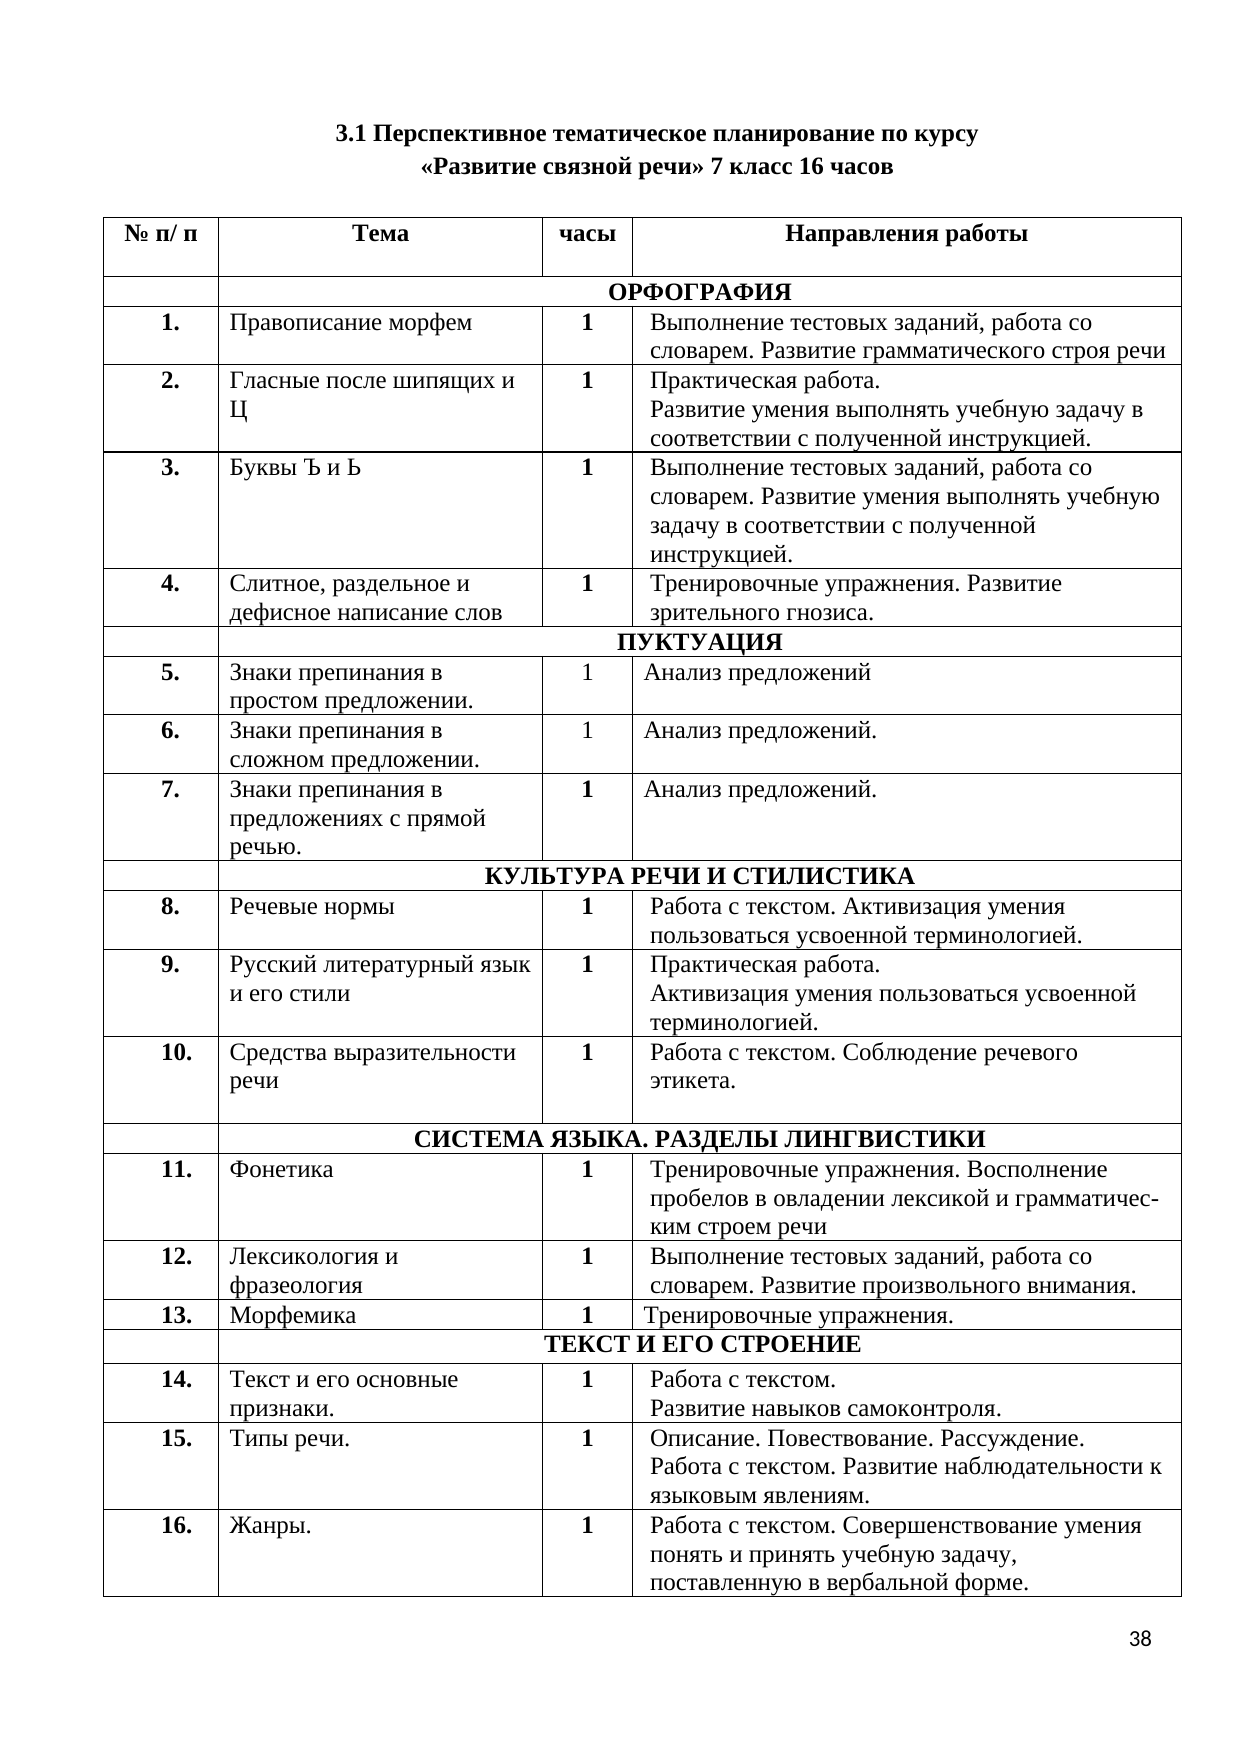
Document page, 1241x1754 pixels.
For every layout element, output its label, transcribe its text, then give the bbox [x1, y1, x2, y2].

table_header № п/ п [104, 218, 218, 276]
table_cell Анализ предложений [633, 657, 1181, 714]
table_cell 1 [543, 950, 632, 1036]
table_cell Фонетика [219, 1154, 542, 1240]
table_cell [104, 1330, 218, 1363]
table_cell [104, 1300, 218, 1328]
table_cell Практическая работа. Активизация умения пользоваться усвоенной терминологией. [633, 950, 1181, 1036]
table_cell 1 [543, 774, 632, 860]
table_cell 1 [543, 1154, 632, 1240]
table_cell Буквы Ъ и Ь [219, 453, 542, 567]
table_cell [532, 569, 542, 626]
table_cell [104, 1423, 218, 1509]
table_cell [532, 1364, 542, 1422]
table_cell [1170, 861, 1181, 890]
table_cell 1 [543, 1241, 632, 1299]
table_cell Выполнение тестовых заданий, работа со словарем. Развитие умения выполнять учебную задачу в соответствии с полученной инструкцией. [633, 453, 1181, 567]
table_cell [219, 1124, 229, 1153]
table_cell 1 [543, 715, 632, 773]
table_cell 1 [543, 657, 632, 714]
table_cell Русский литературный язык и его стили [219, 950, 542, 1036]
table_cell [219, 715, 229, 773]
table_cell 1 [543, 1423, 632, 1509]
table_cell Гласные после шипящих и Ц [219, 365, 542, 451]
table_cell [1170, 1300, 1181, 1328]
table_cell Выполнение тестовых заданий, работа со словарем. Развитие произвольного внимания. [633, 1241, 1181, 1299]
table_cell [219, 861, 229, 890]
table_cell Типы речи. [219, 1423, 542, 1509]
table_cell [104, 774, 218, 860]
table_cell [104, 891, 218, 948]
table_cell 1 [543, 1300, 632, 1328]
table_cell Работа с текстом. Развитие навыков самоконтроля. [633, 1364, 1181, 1422]
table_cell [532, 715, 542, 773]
table_cell [104, 453, 218, 567]
table_cell Анализ предложений. [633, 774, 1181, 860]
table_cell Работа с текстом. Активизация умения пользоваться усвоенной терминологией. [633, 891, 1181, 948]
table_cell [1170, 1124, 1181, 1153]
table_cell Выполнение тестовых заданий, работа со словарем. Развитие грамматического строя речи [633, 307, 1181, 364]
table_cell [104, 1364, 218, 1422]
table_cell [104, 365, 218, 451]
table_cell 1 [543, 453, 632, 567]
table_cell [104, 1154, 218, 1240]
table_cell 1 [543, 365, 632, 451]
table_cell [104, 277, 218, 306]
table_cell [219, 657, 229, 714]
table_header Тема [219, 218, 542, 276]
table_cell 1 [543, 1364, 632, 1422]
table_cell Средства выразительности речи [219, 1037, 542, 1123]
table_cell Анализ предложений. [633, 715, 1181, 773]
table_cell Работа с текстом. Соблюдение речевого этикета. [633, 1037, 1181, 1123]
table_cell [104, 1037, 218, 1123]
table_cell [104, 1241, 218, 1299]
table_cell 1 [543, 1510, 632, 1596]
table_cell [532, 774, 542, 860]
list «Развитие связной речи» 7 класс 16 часов [162, 151, 1152, 180]
table_cell 1 [543, 307, 632, 364]
table_cell [104, 861, 218, 890]
table_cell 1 [543, 569, 632, 626]
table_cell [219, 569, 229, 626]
table_cell Жанры. [219, 1510, 542, 1596]
table_cell Работа с текстом. Совершенствование умения понять и принять учебную задачу, поставленную в вербальной форме. [633, 1510, 1181, 1596]
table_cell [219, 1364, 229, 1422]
table_cell [104, 307, 218, 364]
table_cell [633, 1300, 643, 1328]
table_cell Описание. Повествование. Рассуждение. Работа с текстом. Развитие наблюдательности к языковым явлениям. [633, 1423, 1181, 1509]
table_cell Тренировочные упражнения. Развитие зрительного гнозиса. [633, 569, 1181, 626]
table_header часы [543, 218, 632, 276]
table_cell 1 [543, 891, 632, 948]
table_cell [104, 715, 218, 773]
table_cell Тренировочные упражнения. Восполнение пробелов в овладении лексикой и грамматичес-ким строем речи [633, 1154, 1181, 1240]
table_cell [104, 1510, 218, 1596]
list 3.1 Перспективное тематическое планирование по курсу [162, 118, 1152, 147]
table_cell [104, 569, 218, 626]
table_cell ТЕКСТ И ЕГО СТРОЕНИЕ [219, 1330, 1181, 1363]
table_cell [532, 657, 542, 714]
table_cell Практическая работа. Развитие умения выполнять учебную задачу в соответствии с полученной инструкцией. [633, 365, 1181, 451]
table_cell [104, 1124, 218, 1153]
table_cell [104, 627, 218, 656]
table_cell 1 [543, 1037, 632, 1123]
table_cell [104, 657, 218, 714]
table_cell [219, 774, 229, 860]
table_cell [104, 950, 218, 1036]
table_header Направления работы [633, 218, 1181, 276]
